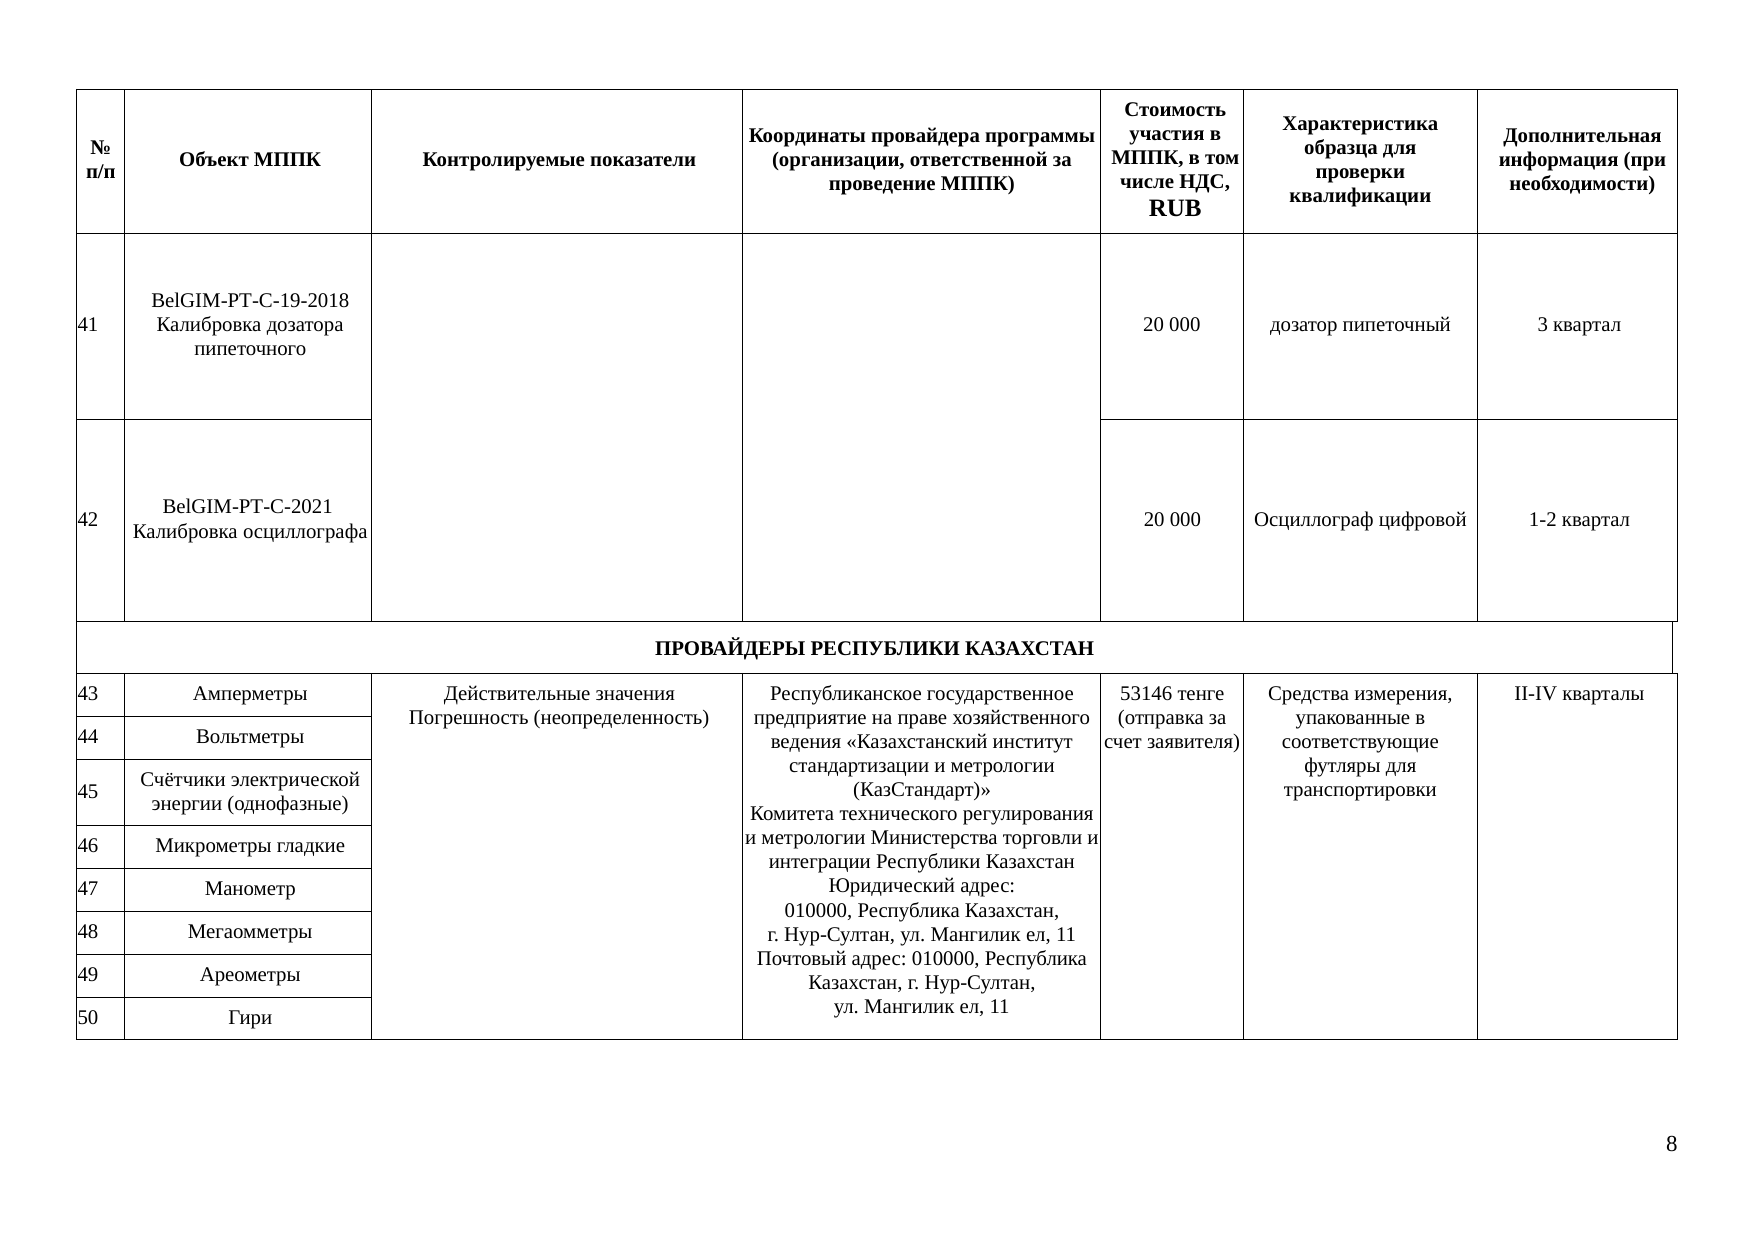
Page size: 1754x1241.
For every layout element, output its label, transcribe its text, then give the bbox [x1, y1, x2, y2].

table_header Контролируемые показатели [372, 90, 742, 232]
table_cell [77, 420, 124, 621]
table_cell Манометр [125, 869, 371, 911]
table_cell [77, 998, 124, 1039]
table_cell [77, 869, 124, 911]
table_header Объект МППК [125, 90, 371, 232]
table_cell ПРОВАЙДЕРЫ РЕСПУБЛИКИ КАЗАХСТАН [77, 622, 1672, 673]
table_cell 1-2 квартал [1478, 420, 1677, 621]
table_header Дополнительная информация (при необходимости) [1478, 90, 1677, 232]
table_cell Ареометры [125, 955, 371, 997]
table_cell [77, 674, 124, 716]
table_header Стоимость участия в МППК, в том числе НДС, RUB [1101, 90, 1243, 232]
table_header Координаты провайдера программы (организации, ответственной за проведение МППК) [743, 90, 1100, 232]
table_cell [77, 760, 124, 825]
table_cell 3 квартал [1478, 234, 1677, 419]
table_cell 53146 тенге (отправка за счет заявителя) [1101, 674, 1243, 1039]
table_cell [77, 912, 124, 954]
table_cell Республиканское государственное предприятие на праве хозяйственного ведения «Казахстанский институт стандартизации и метрологии (КазСтандарт)» Комитета технического регулирования и метрологии Министерства торговли и интеграции Республики Казахстан Юридический адрес: 010000, Республика Казахстан, г. Нур-Султан, ул. Мангилик ел, 11 Почтовый адрес: 010000, Республика Казахстан, г. Нур-Султан, ул. Мангилик ел, 11 тел.: (7172) 282947 Жумаш Индира Калыбековна тел.: (7172) 28 29 47 e-mail: i.zhumash@ksm.kz [743, 674, 1100, 1039]
table_cell Гири [125, 998, 371, 1039]
table_cell 20 000 [1101, 234, 1243, 419]
table_cell [77, 955, 124, 997]
table_cell Осциллограф цифровой [1244, 420, 1477, 621]
table_cell 20 000 [1101, 420, 1243, 621]
table_cell [77, 234, 124, 419]
table_cell BelGIM-PT-C-19-2018 Калибровка дозатора пипеточного [125, 234, 371, 419]
table_cell Действительные значения Погрешность (неопределенность) [372, 674, 742, 1039]
table_cell II-IV кварталы [1478, 674, 1677, 1039]
table_cell Мегаомметры [125, 912, 371, 954]
table_header № п/п [77, 90, 124, 232]
table_cell [77, 717, 124, 758]
table_cell BelGIM-PT-C-2021 Калибровка осциллографа [125, 420, 371, 621]
table_cell [77, 826, 124, 868]
table_cell Микрометры гладкие [125, 826, 371, 868]
table_cell Амперметры [125, 674, 371, 716]
table_cell дозатор пипеточный [1244, 234, 1477, 419]
table_header Характеристика образца для проверки квалификации [1244, 90, 1477, 232]
table_cell Счётчики электрической энергии (однофазные) [125, 760, 371, 825]
table_cell Средства измерения, упакованные в соответствующие футляры для транспортировки [1244, 674, 1477, 1039]
table_cell Вольтметры [125, 717, 371, 758]
